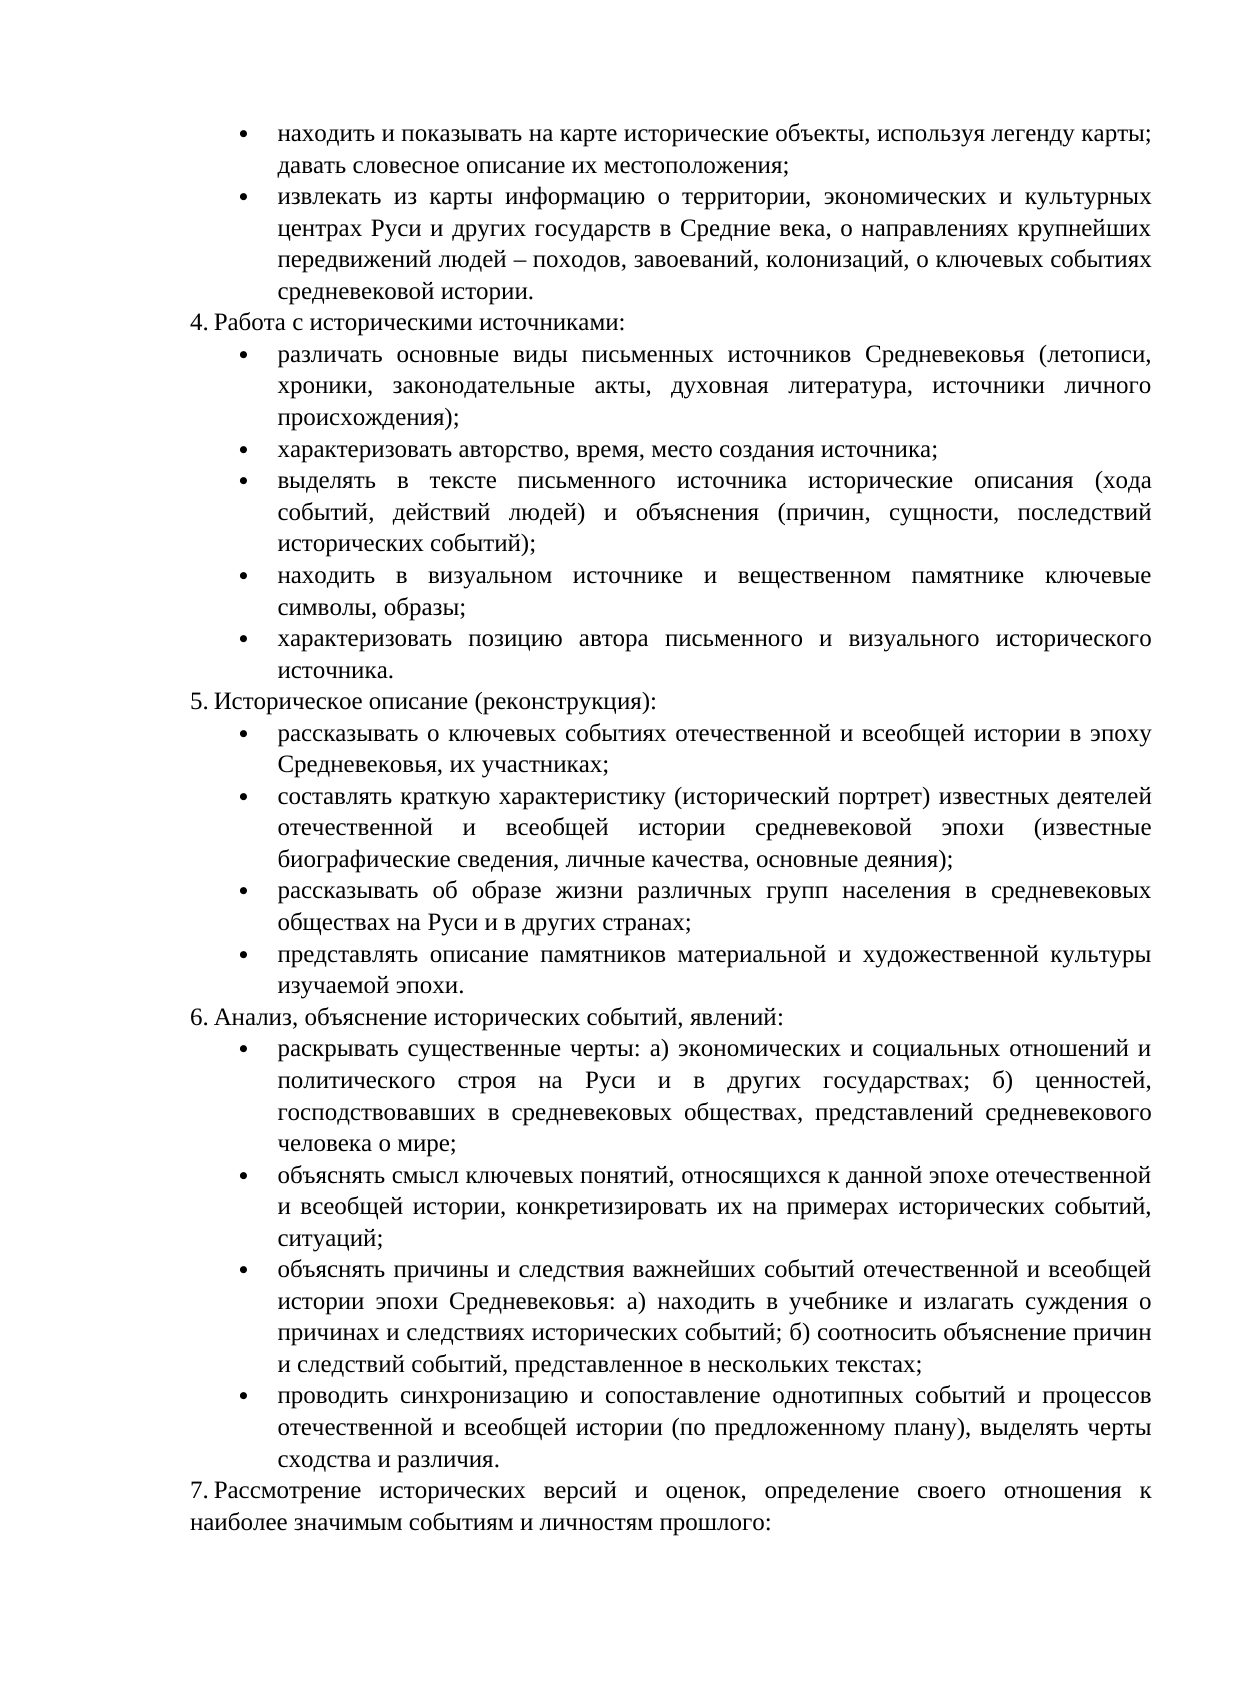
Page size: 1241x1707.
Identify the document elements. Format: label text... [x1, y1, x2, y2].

text 7. Рассмотрение исторических версий и оценок, определение своего отношения к наиболее значимым событиям и личностям прошлого: [190, 1475, 1152, 1536]
list рассказывать об образе жизни различных групп населения в средневековых обществах на Руси и в других странах; [240, 876, 1152, 936]
list объяснять причины и следствия важнейших событий отечественной и всеобщей истории эпохи Средневековья: а) находить в учебнике и излагать суждения о причинах и следствиях исторических событий; б) соотносить объяснение причин и следствий событий, представленное в нескольких текстах; [240, 1254, 1152, 1378]
list характеризовать позицию автора письменного и визуального исторического источника. [240, 623, 1152, 683]
list различать основные виды письменных источников Средневековья (летописи, хроники, законодательные акты, духовная литература, источники личного происхождения); [240, 339, 1152, 431]
text 5. Историческое описание (реконструкция): [190, 686, 1152, 715]
list составлять краткую характеристику (исторический портрет) известных деятелей отечественной и всеобщей истории средневековой эпохи (известные биографические сведения, личные качества, основные деяния); [240, 781, 1152, 873]
list выделять в тексте письменного источника исторические описания (хода событий, действий людей) и объяснения (причин, сущности, последствий исторических событий); [240, 465, 1152, 557]
list проводить синхронизацию и сопоставление однотипных событий и процессов отечественной и всеобщей истории (по предложенному плану), выделять черты сходства и различия. [240, 1381, 1152, 1472]
text 6. Анализ, объяснение исторических событий, явлений: [190, 1002, 1152, 1031]
list рассказывать о ключевых событиях отечественной и всеобщей истории в эпоху Средневековья, их участниках; [240, 718, 1152, 778]
list извлекать из карты информацию о территории, экономических и культурных центрах Руси и других государств в Средние века, о направлениях крупнейших передвижений людей – походов, завоеваний, колонизаций, о ключевых событиях средневековой истории. [240, 181, 1152, 305]
list представлять описание памятников материальной и художественной культуры изучаемой эпохи. [240, 939, 1152, 999]
list характеризовать авторство, время, место создания источника; [240, 434, 1152, 462]
list находить и показывать на карте исторические объекты, используя легенду карты; давать словесное описание их местоположения; [240, 118, 1152, 178]
list объяснять смысл ключевых понятий, относящихся к данной эпохе отечественной и всеобщей истории, конкретизировать их на примерах исторических событий, ситуаций; [240, 1160, 1152, 1252]
list раскрывать существенные черты: а) экономических и социальных отношений и политического строя на Руси и в других государствах; б) ценностей, господствовавших в средневековых обществах, представлений средневекового человека о мире; [240, 1033, 1152, 1157]
text 4. Работа с историческими источниками: [190, 307, 1152, 336]
list находить в визуальном источнике и вещественном памятнике ключевые символы, образы; [240, 560, 1152, 620]
